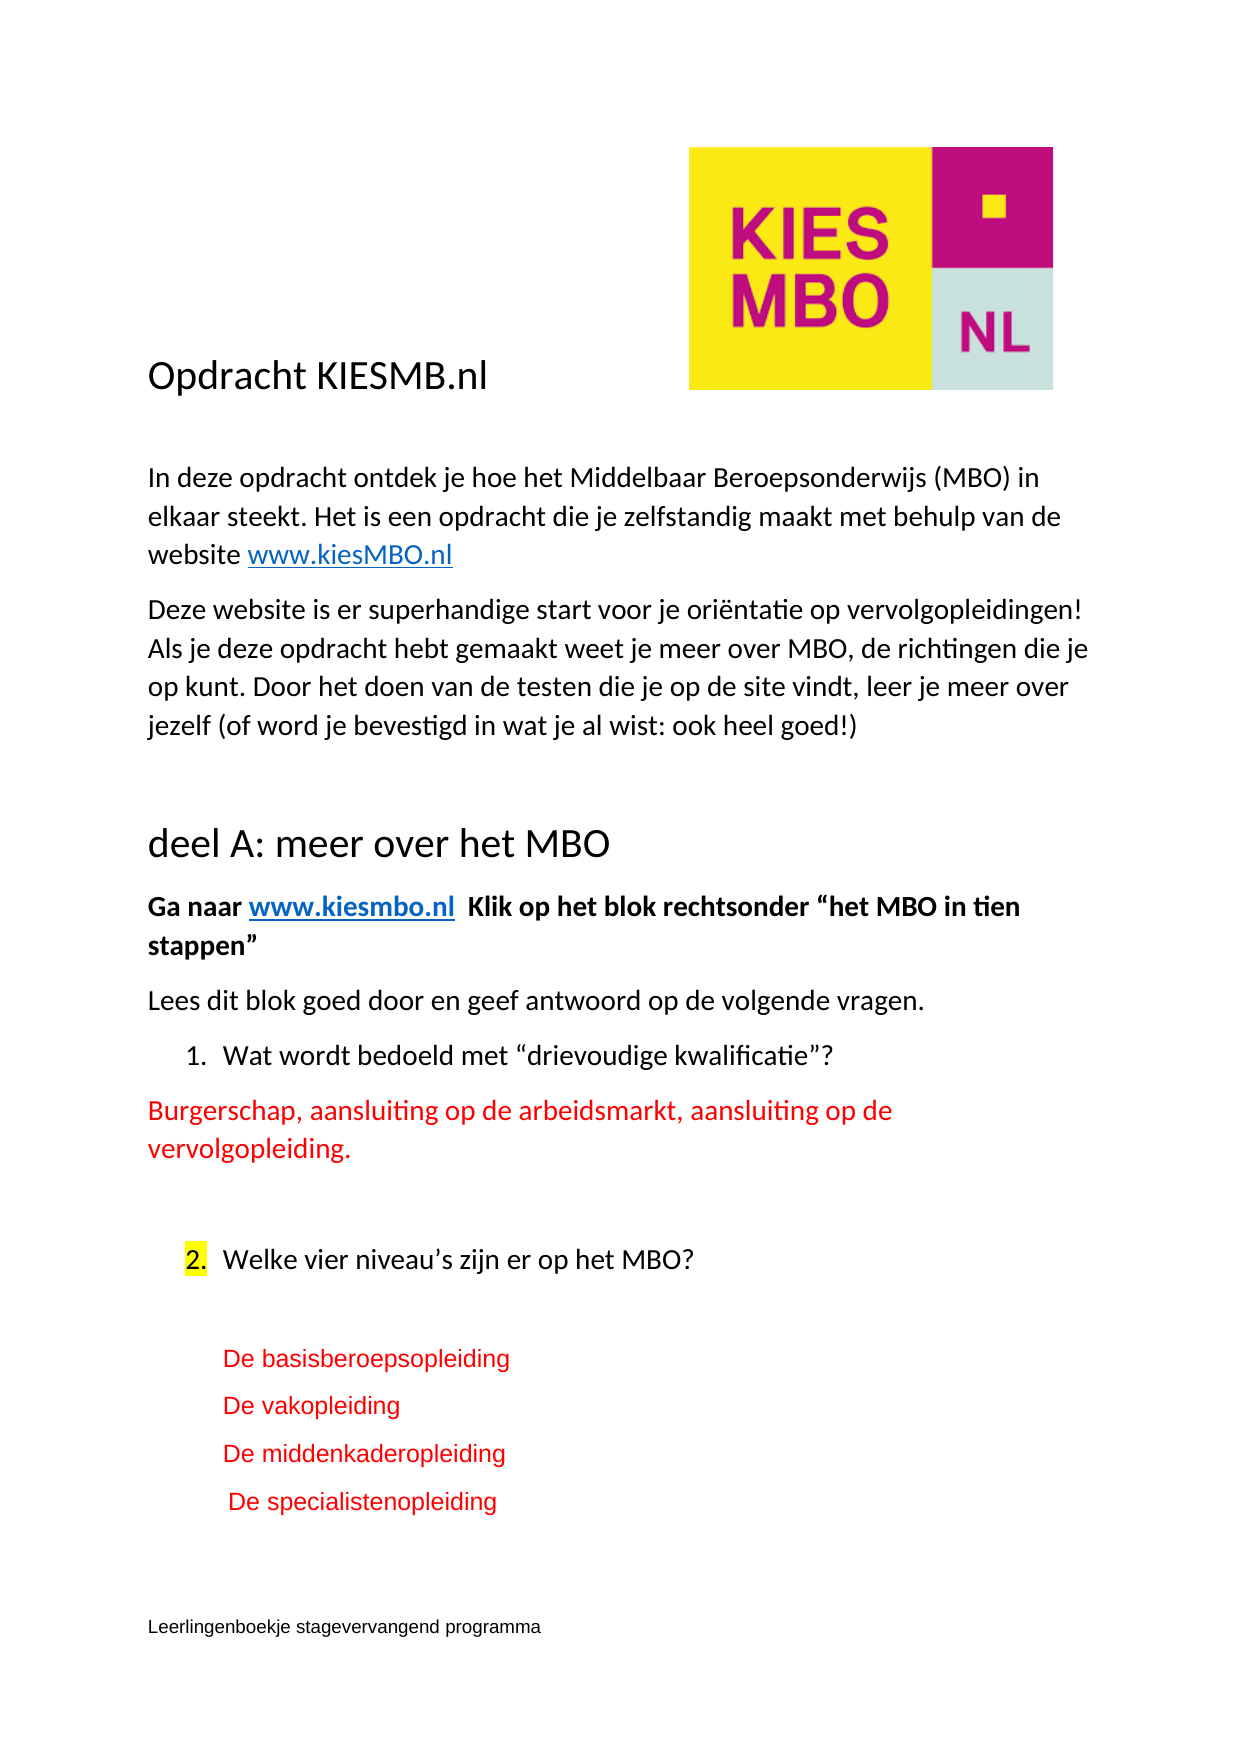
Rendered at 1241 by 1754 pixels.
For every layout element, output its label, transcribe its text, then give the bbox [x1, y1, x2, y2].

text De basisberoepsopleiding [223, 1344, 1093, 1372]
text Lees dit blok goed door en geef antwoord op de volgende vragen. [148, 982, 1093, 1018]
text De vakopleiding [223, 1391, 1093, 1420]
list Welke vier niveau’s zijn er op het MBO? [207, 1241, 1093, 1276]
list Wat wordt bedoeld met “drievoudige kwalificatie”? [185, 1037, 1093, 1073]
text De middenkaderopleiding [223, 1439, 1093, 1468]
subtitle Opdracht KIESMB.nl [148, 148, 1093, 400]
text De specialistenopleiding [223, 1487, 1093, 1516]
text In deze opdracht ontdek je hoe het Middelbaar Beroepsonderwijs (MBO) in elkaar steekt. Het is een opdracht die je zelfstandig maakt met behulp van de website www.kiesMBO.nl [148, 459, 1093, 572]
text Burgerschap, aansluiting op de arbeidsmarkt, aansluiting op de vervolgopleiding. [148, 1092, 1093, 1166]
text deel A: meer over het MBO [148, 817, 1093, 868]
text Deze website is er superhandige start voor je oriëntatie op vervolgopleidingen! Als je deze opdracht hebt gemaakt weet je meer over MBO, de richtingen die je op kunt. Door het doen van de testen die je op de site vindt, leer je meer over jezelf (of word je bevestigd in wat je al wist: ook heel goed!) [148, 591, 1093, 742]
text Ga naar www.kiesmbo.nl Klik op het blok rechtsonder “het MBO in tien stappen” [148, 888, 1093, 962]
